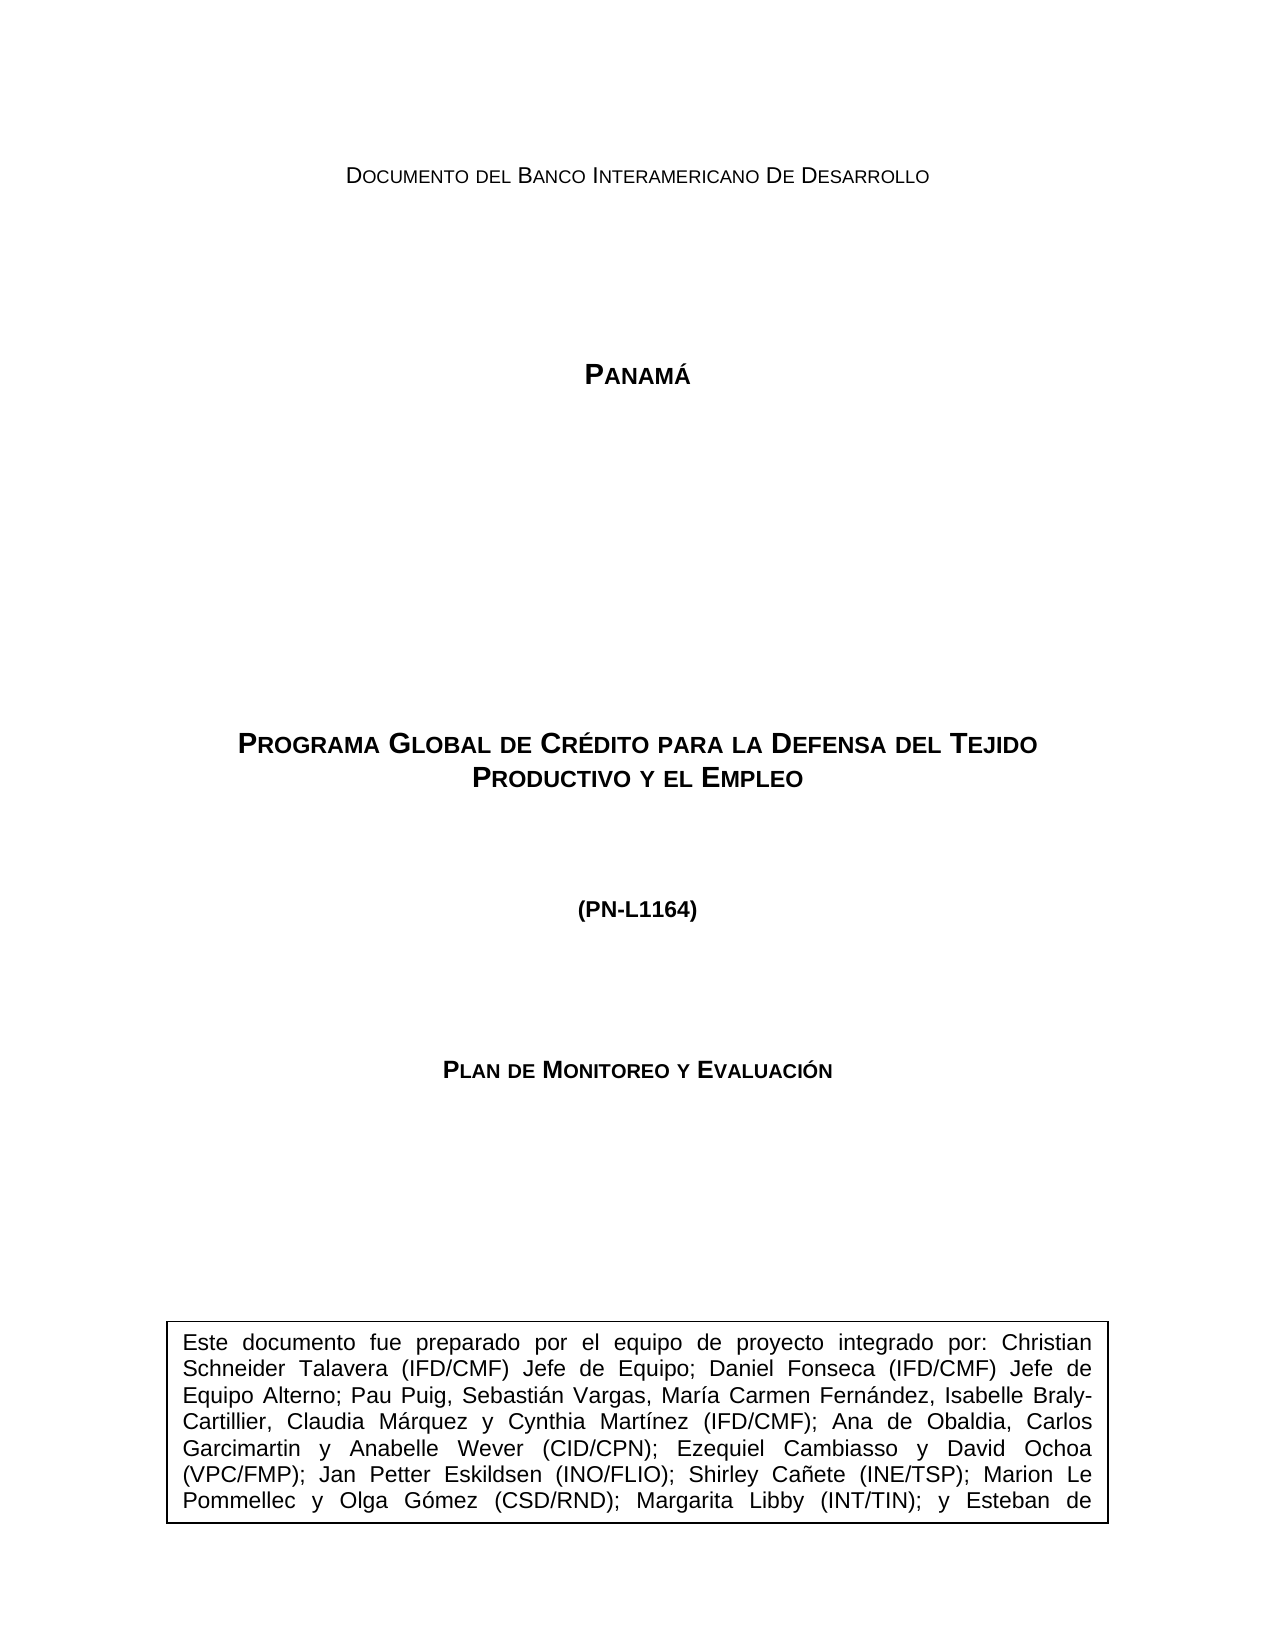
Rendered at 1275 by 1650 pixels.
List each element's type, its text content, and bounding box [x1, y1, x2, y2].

text Panamá [187, 357, 1087, 390]
text Plan de Monitoreo y Evaluación [187, 1055, 1087, 1084]
list Documento del Banco Interamericano De Desarrollo [187, 162, 1087, 189]
text Programa Global de Crédito para la Defensa del Tejido Productivo y el Empleo [187, 727, 1087, 794]
text (PN-L1164) [187, 896, 1087, 923]
